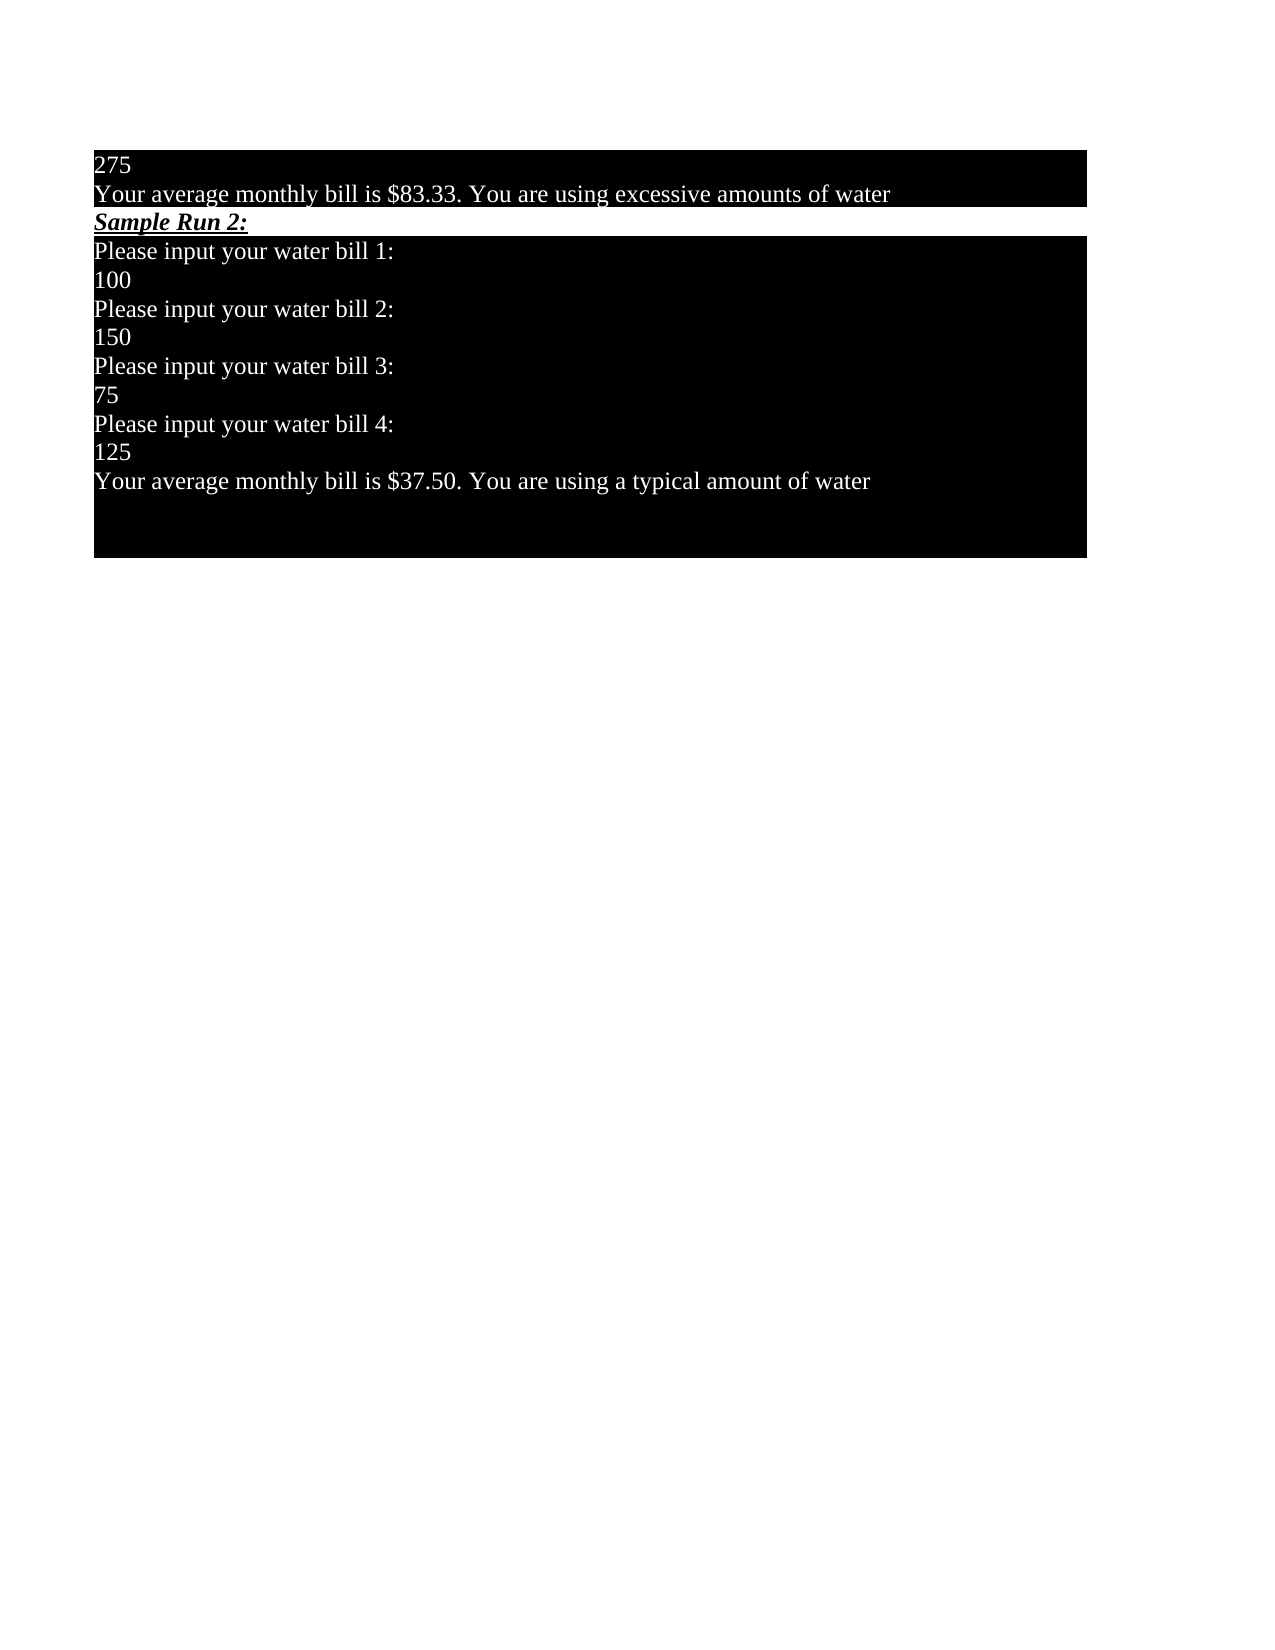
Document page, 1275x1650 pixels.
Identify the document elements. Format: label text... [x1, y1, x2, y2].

text 275 [94, 150, 1087, 179]
text 100 [94, 265, 1087, 294]
text Please input your water bill 2: [94, 294, 1087, 322]
text 125 [94, 437, 1087, 466]
text 75 [94, 380, 1087, 409]
text Please input your water bill 3: [94, 351, 1087, 380]
text Your average monthly bill is $83.33. You are using excessive amounts of water [94, 179, 1087, 207]
text Please input your water bill 1: [94, 236, 1087, 265]
text 150 [94, 322, 1087, 351]
text Please input your water bill 4: [94, 409, 1087, 437]
text Your average monthly bill is $37.50. You are using a typical amount of water [94, 466, 1087, 495]
text Sample Run 2: [94, 207, 1087, 236]
